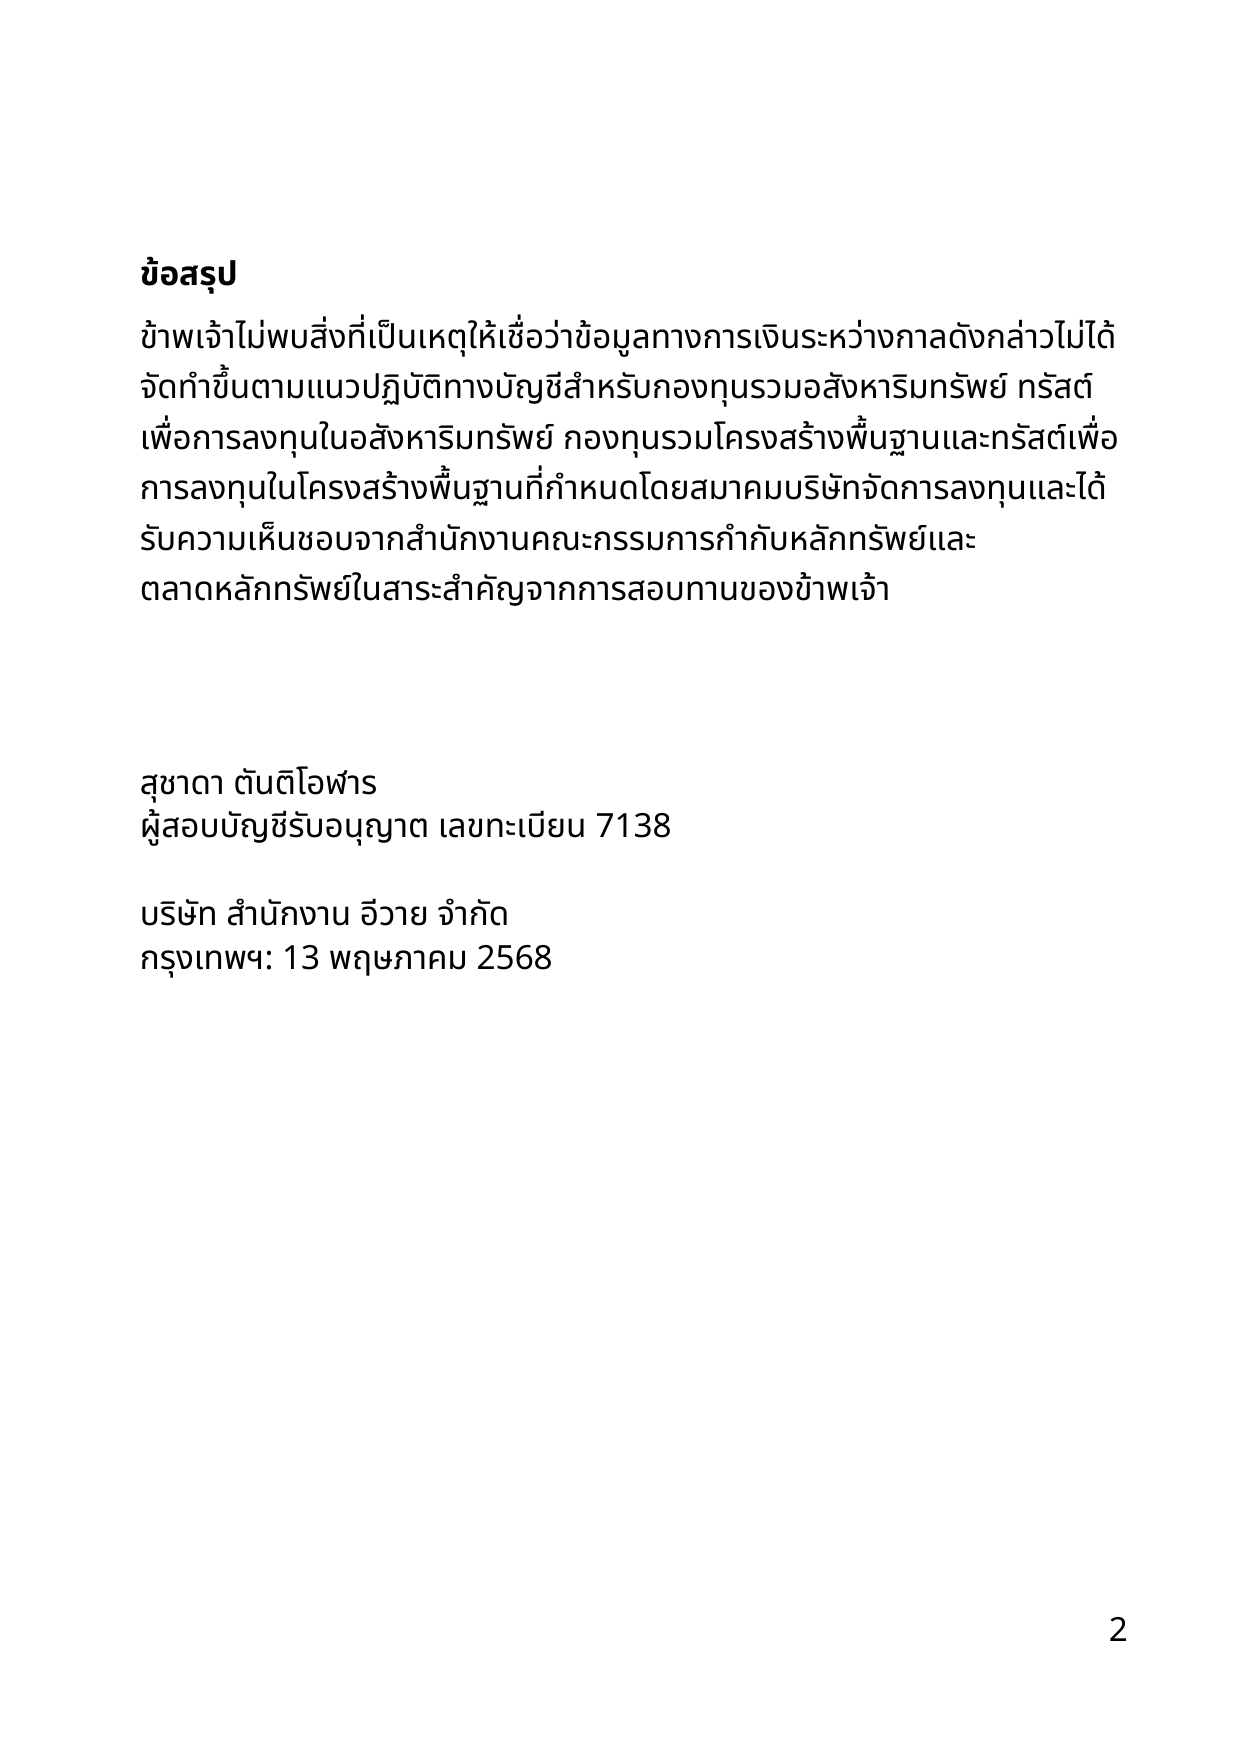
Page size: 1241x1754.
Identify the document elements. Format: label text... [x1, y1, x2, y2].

text กรุงเทพฯ: 13 พฤษภาคม 2568 [139, 934, 1128, 978]
text บริษัท สำนักงาน อีวาย จำกัด [139, 890, 1128, 934]
text ผู้สอบบัญชีรับอนุญาต เลขทะเบียน 7138 [139, 803, 1128, 847]
text ข้าพเจ้าไม่พบสิ่งที่เป็นเหตุให้เชื่อว่าข้อมูลทางการเงินระหว่างกาลดังกล่าวไม่ได้จัดทำขึ้นตามแนวปฏิบัติทางบัญชีสำหรับกองทุนรวมอสังหาริมทรัพย์ ทรัสต์เพื่อการลงทุนในอสังหาริมทรัพย์ กองทุนรวมโครงสร้างพื้นฐานและทรัสต์เพื่อการลงทุนในโครงสร้างพื้นฐานที่กำหนดโดยสมาคมบริษัทจัดการลงทุนและได้รับความเห็นชอบจากสำนักงานคณะกรรมการกำกับหลักทรัพย์และตลาดหลักทรัพย์ในสาระสำคัญจากการสอบทานของข้าพเจ้า [139, 313, 1128, 615]
text สุชาดา ตันติโอฬาร [139, 759, 1128, 803]
text ข้อสรุป [139, 250, 1128, 300]
